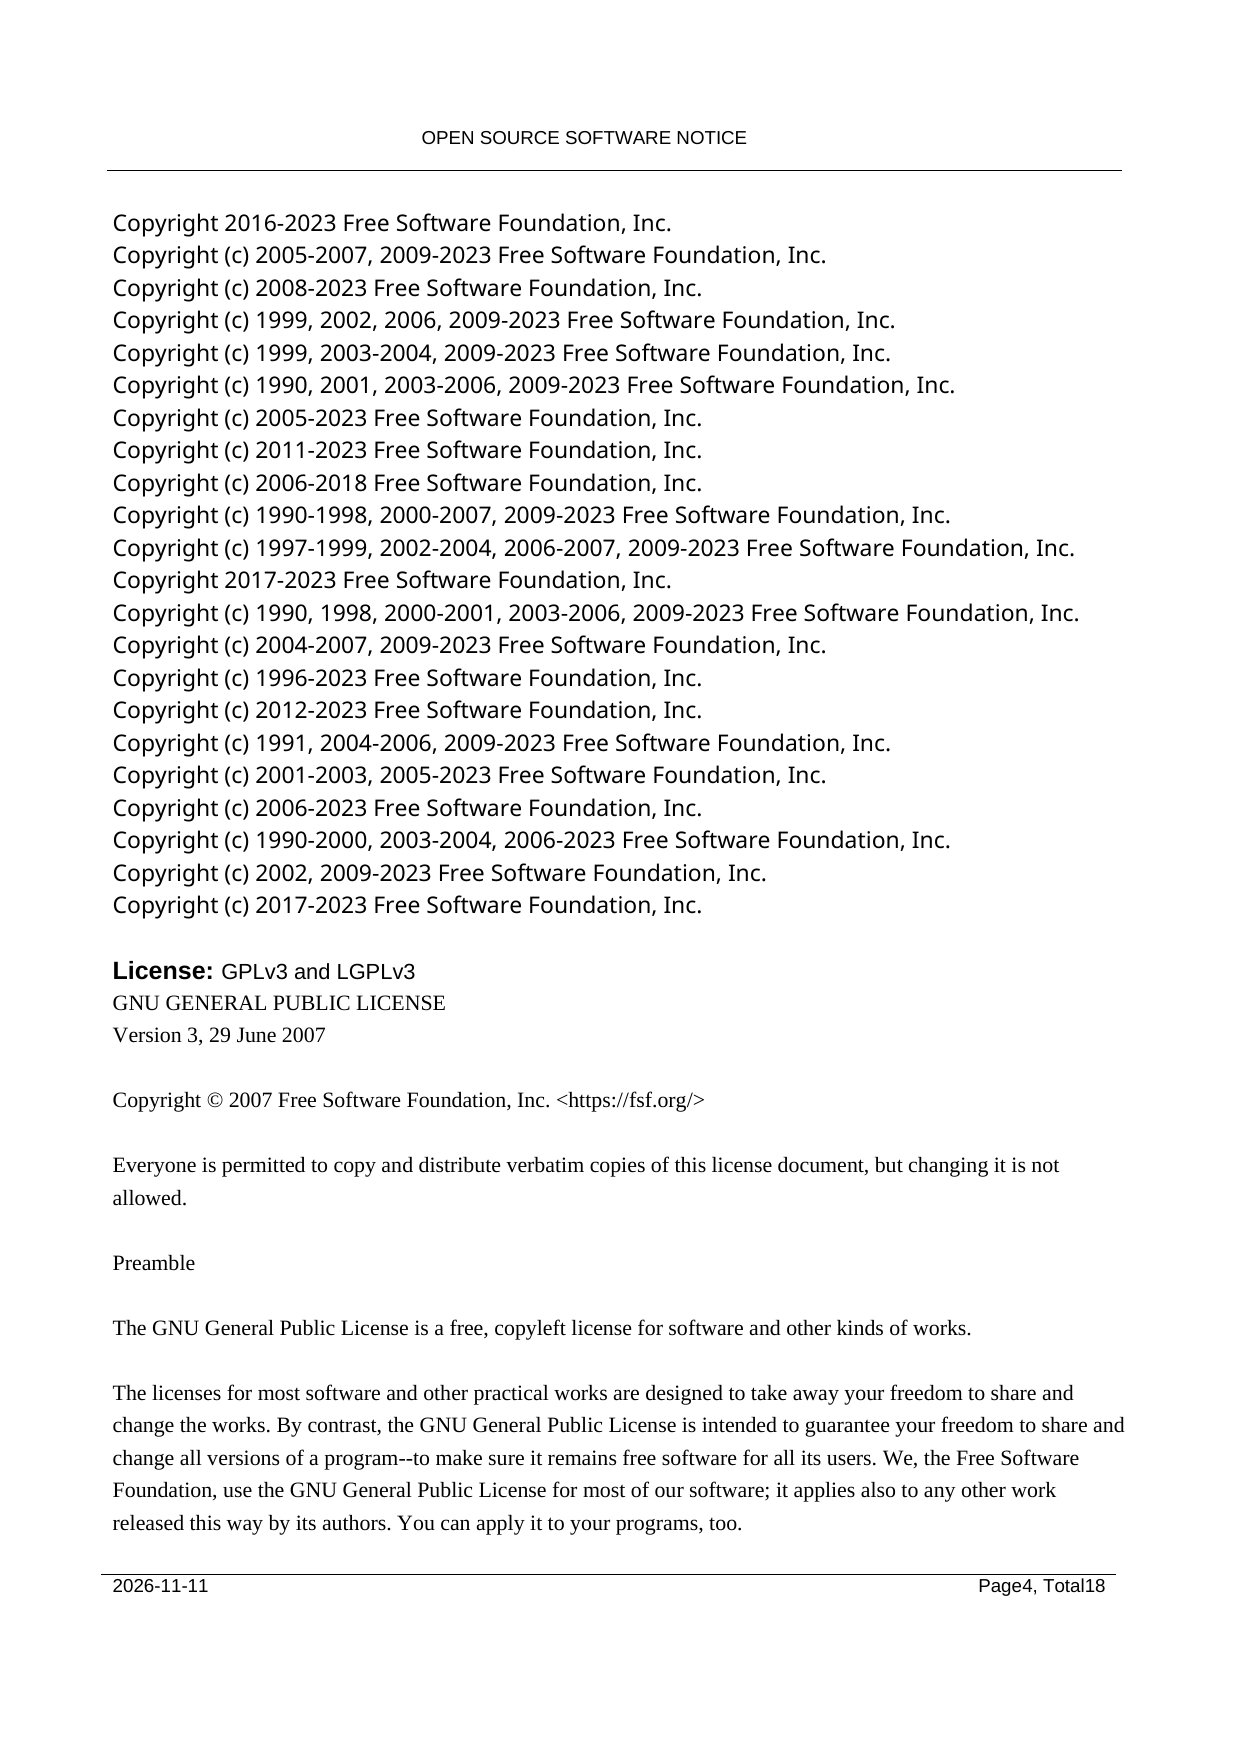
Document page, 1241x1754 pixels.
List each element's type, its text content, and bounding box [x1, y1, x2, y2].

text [112, 206, 1128, 954]
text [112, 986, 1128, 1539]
text License: GPLv3 and LGPLv3 [112, 954, 1128, 986]
